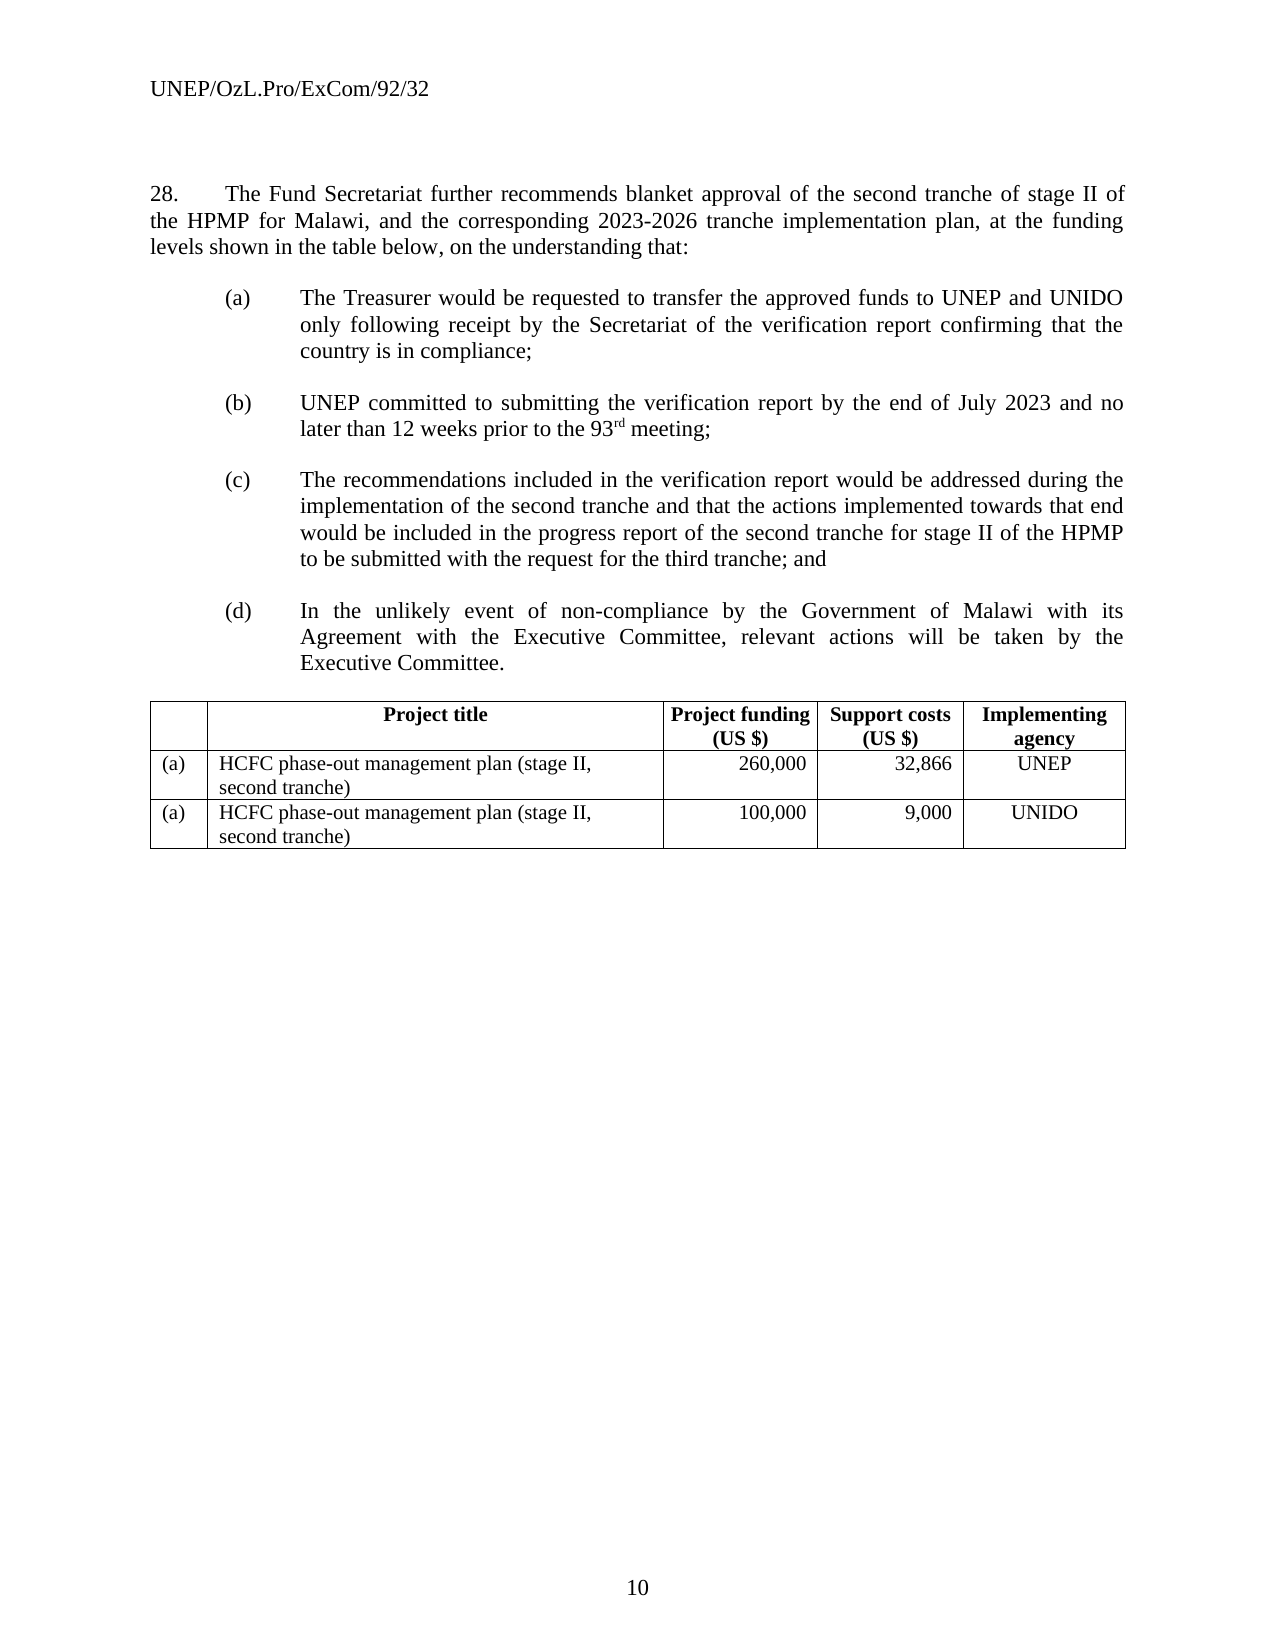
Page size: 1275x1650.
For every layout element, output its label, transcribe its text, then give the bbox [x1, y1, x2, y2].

table_cell UNEP [964, 751, 1125, 799]
subtitle UNEP committed to submitting the verification report by the end of July 2023 and no later than 12 weeks prior to the 93rd meeting; [225, 388, 1125, 441]
table_cell (a) [151, 751, 207, 799]
subtitle The Fund Secretariat further recommends blanket approval of the second tranche of stage II of the HPMP for Malawi, and the corresponding 2023-2026 tranche implementation plan, at the funding levels shown in the table below, on the understanding that: [150, 180, 1125, 259]
subtitle The recommendations included in the verification report would be addressed during the implementation of the second tranche and that the actions implemented towards that end would be included in the progress report of the second tranche for stage II of the HPMP to be submitted with the request for the third tranche; and [225, 466, 1125, 572]
subtitle In the unlikely event of non-compliance by the Government of Malawi with its Agreement with the Executive Committee, relevant actions will be taken by the Executive Committee. [225, 597, 1125, 676]
table_header Project funding (US $) [664, 702, 817, 750]
table_cell 9,000 [818, 800, 963, 848]
table_cell HCFC phase-out management plan (stage II, second tranche) [208, 800, 663, 848]
table_header Support costs (US $) [818, 702, 963, 750]
table_cell 32,866 [818, 751, 963, 799]
subtitle The Treasurer would be requested to transfer the approved funds to UNEP and UNIDO only following receipt by the Secretariat of the verification report confirming that the country is in compliance; [225, 284, 1125, 363]
table_cell 260,000 [664, 751, 817, 799]
table_cell UNIDO [964, 800, 1125, 848]
table_cell HCFC phase-out management plan (stage II, second tranche) [208, 751, 663, 799]
table_header Implementing agency [964, 702, 1125, 750]
table_header [151, 702, 207, 750]
table_cell 100,000 [664, 800, 817, 848]
table_header Project title [208, 702, 663, 750]
table_cell (a) [151, 800, 207, 848]
